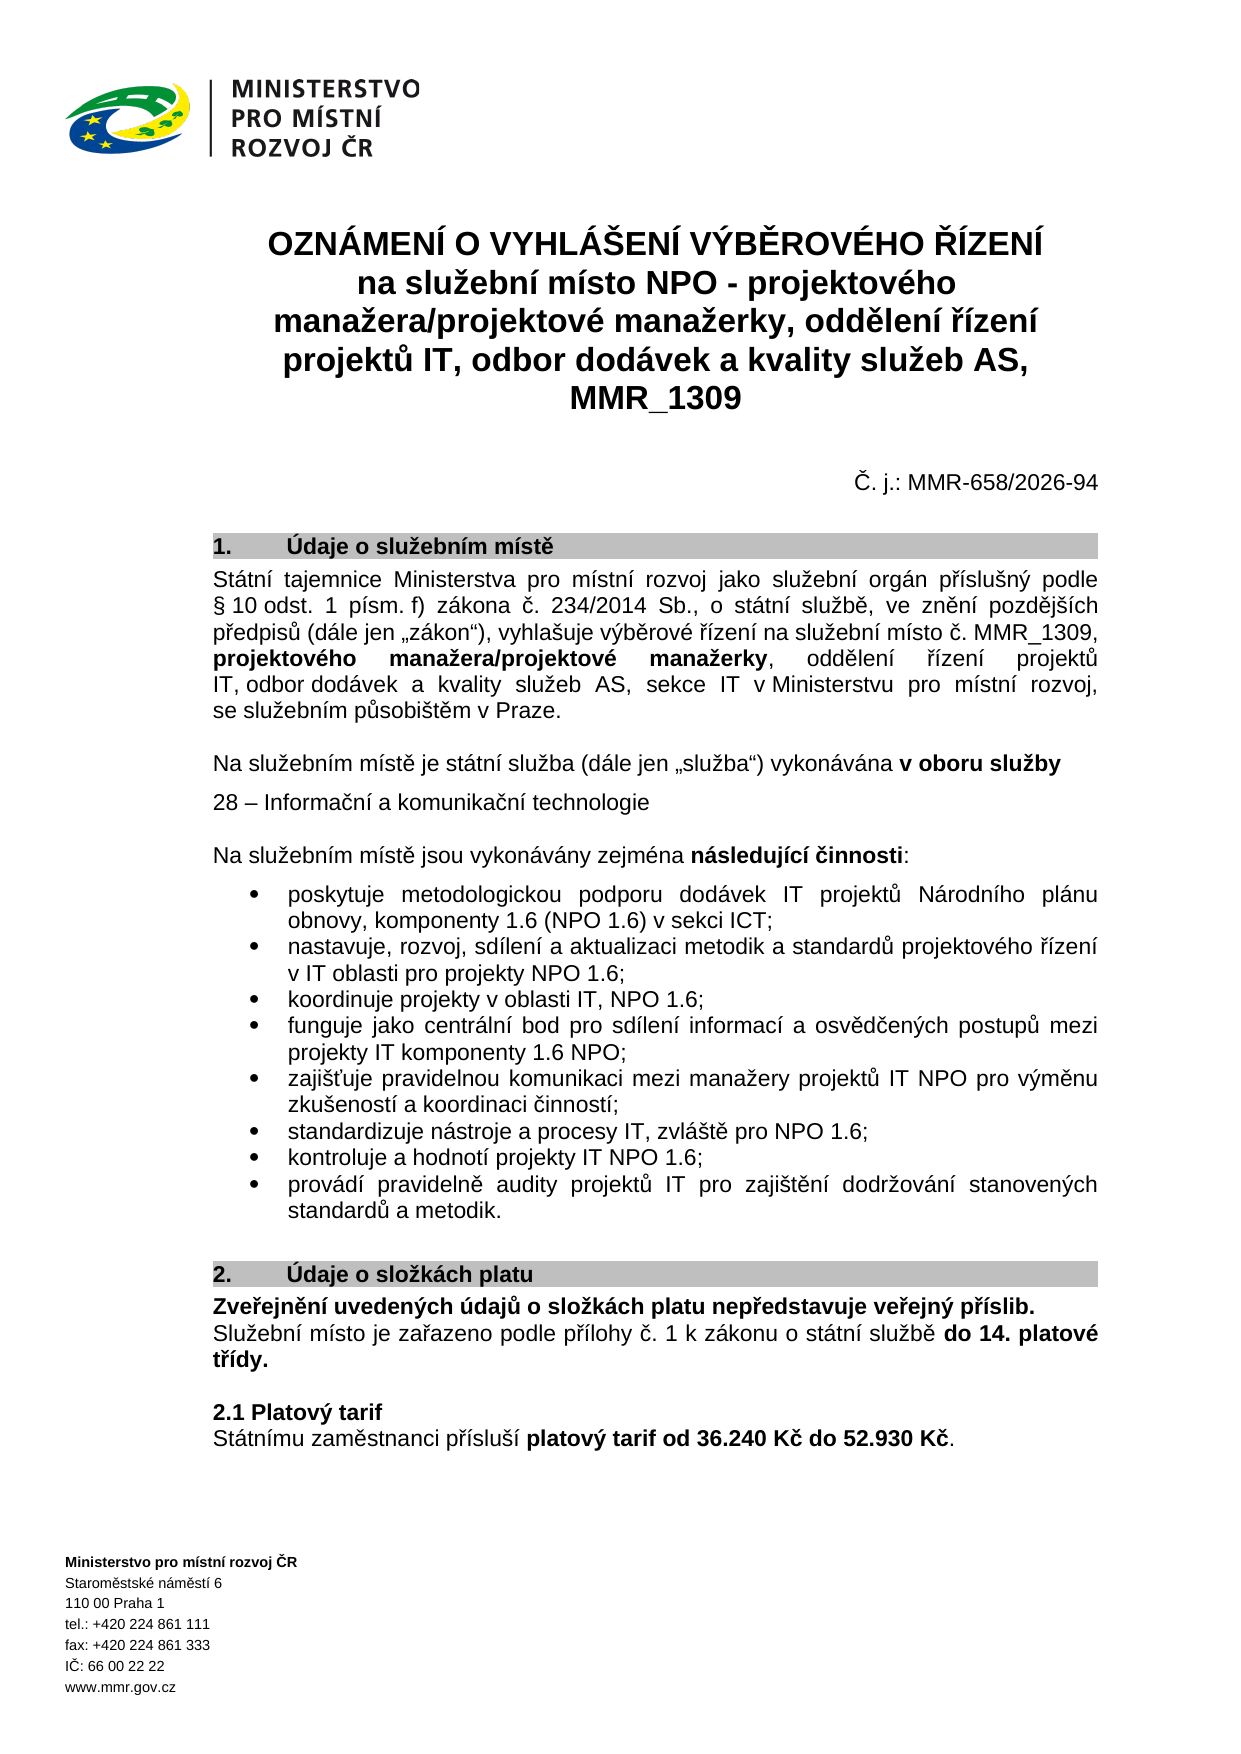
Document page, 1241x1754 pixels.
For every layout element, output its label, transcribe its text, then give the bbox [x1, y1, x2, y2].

text 2.1 Platový tarif [213, 1399, 1098, 1425]
list poskytuje metodologickou podporu dodávek IT projektů Národního plánu obnovy, komponenty 1.6 (NPO 1.6) v sekci ICT; [250, 881, 1098, 933]
list funguje jako centrální bod pro sdílení informací a osvědčených postupů mezi projekty IT komponenty 1.6 NPO; [250, 1012, 1098, 1065]
list zajišťuje pravidelnou komunikaci mezi manažery projektů IT NPO pro výměnu zkušeností a koordinaci činností; [250, 1065, 1098, 1118]
text Státní tajemnice Ministerstva pro místní rozvoj jako služební orgán příslušný podle § 10 odst. 1 písm. f) zákona č. 234/2014 Sb., o státní službě, ve znění pozdějších předpisů (dále jen „zákon“), vyhlašuje výběrové řízení na služební místo č. MMR_1309, projektového manažera/projektové manažerky, oddělení řízení projektů IT, odbor dodávek a kvality služeb AS, sekce IT v Ministerstvu pro místní rozvoj, se služebním působištěm v Praze. [213, 566, 1098, 724]
text Na služebním místě jsou vykonávány zejména následující činnosti: [213, 842, 1098, 868]
list standardizuje nástroje a procesy IT, zvláště pro NPO 1.6; [250, 1118, 1098, 1144]
subtitle 2. Údaje o složkách platu [213, 1261, 1098, 1287]
text Státnímu zaměstnanci přísluší platový tarif od 36.240 Kč do 52.930 Kč. [213, 1425, 1098, 1451]
list nastavuje, rozvoj, sdílení a aktualizaci metodik a standardů projektového řízení v IT oblasti pro projekty NPO 1.6; [250, 933, 1098, 986]
text 28 – Informační a komunikační technologie [213, 789, 1098, 815]
text Č. j.: MMR-658/2026-94 [729, 469, 1098, 496]
subtitle 1. Údaje o služebním místě [213, 533, 1098, 559]
text na služební místo NPO - projektového manažera/projektové manažerky, oddělení řízení projektů IT, odbor dodávek a kvality služeb AS, MMR_1309 [213, 263, 1098, 417]
picture [65, 79, 420, 157]
list provádí pravidelně audity projektů IT pro zajištění dodržování stanovených standardů a metodik. [250, 1171, 1098, 1223]
text Služební místo je zařazeno podle přílohy č. 1 k zákonu o státní službě do 14. platové třídy. [213, 1320, 1098, 1372]
text Zveřejnění uvedených údajů o složkách platu nepředstavuje veřejný příslib. [213, 1293, 1098, 1320]
list koordinuje projekty v oblasti IT, NPO 1.6; [250, 986, 1098, 1012]
text Na služebním místě je státní služba (dále jen „služba“) vykonávána v oboru služby [213, 750, 1098, 777]
list kontroluje a hodnotí projekty IT NPO 1.6; [250, 1144, 1098, 1171]
text OZNÁMENÍ O VYHLÁŠENÍ VÝBĚROVÉHO ŘÍZENÍ [213, 224, 1098, 263]
